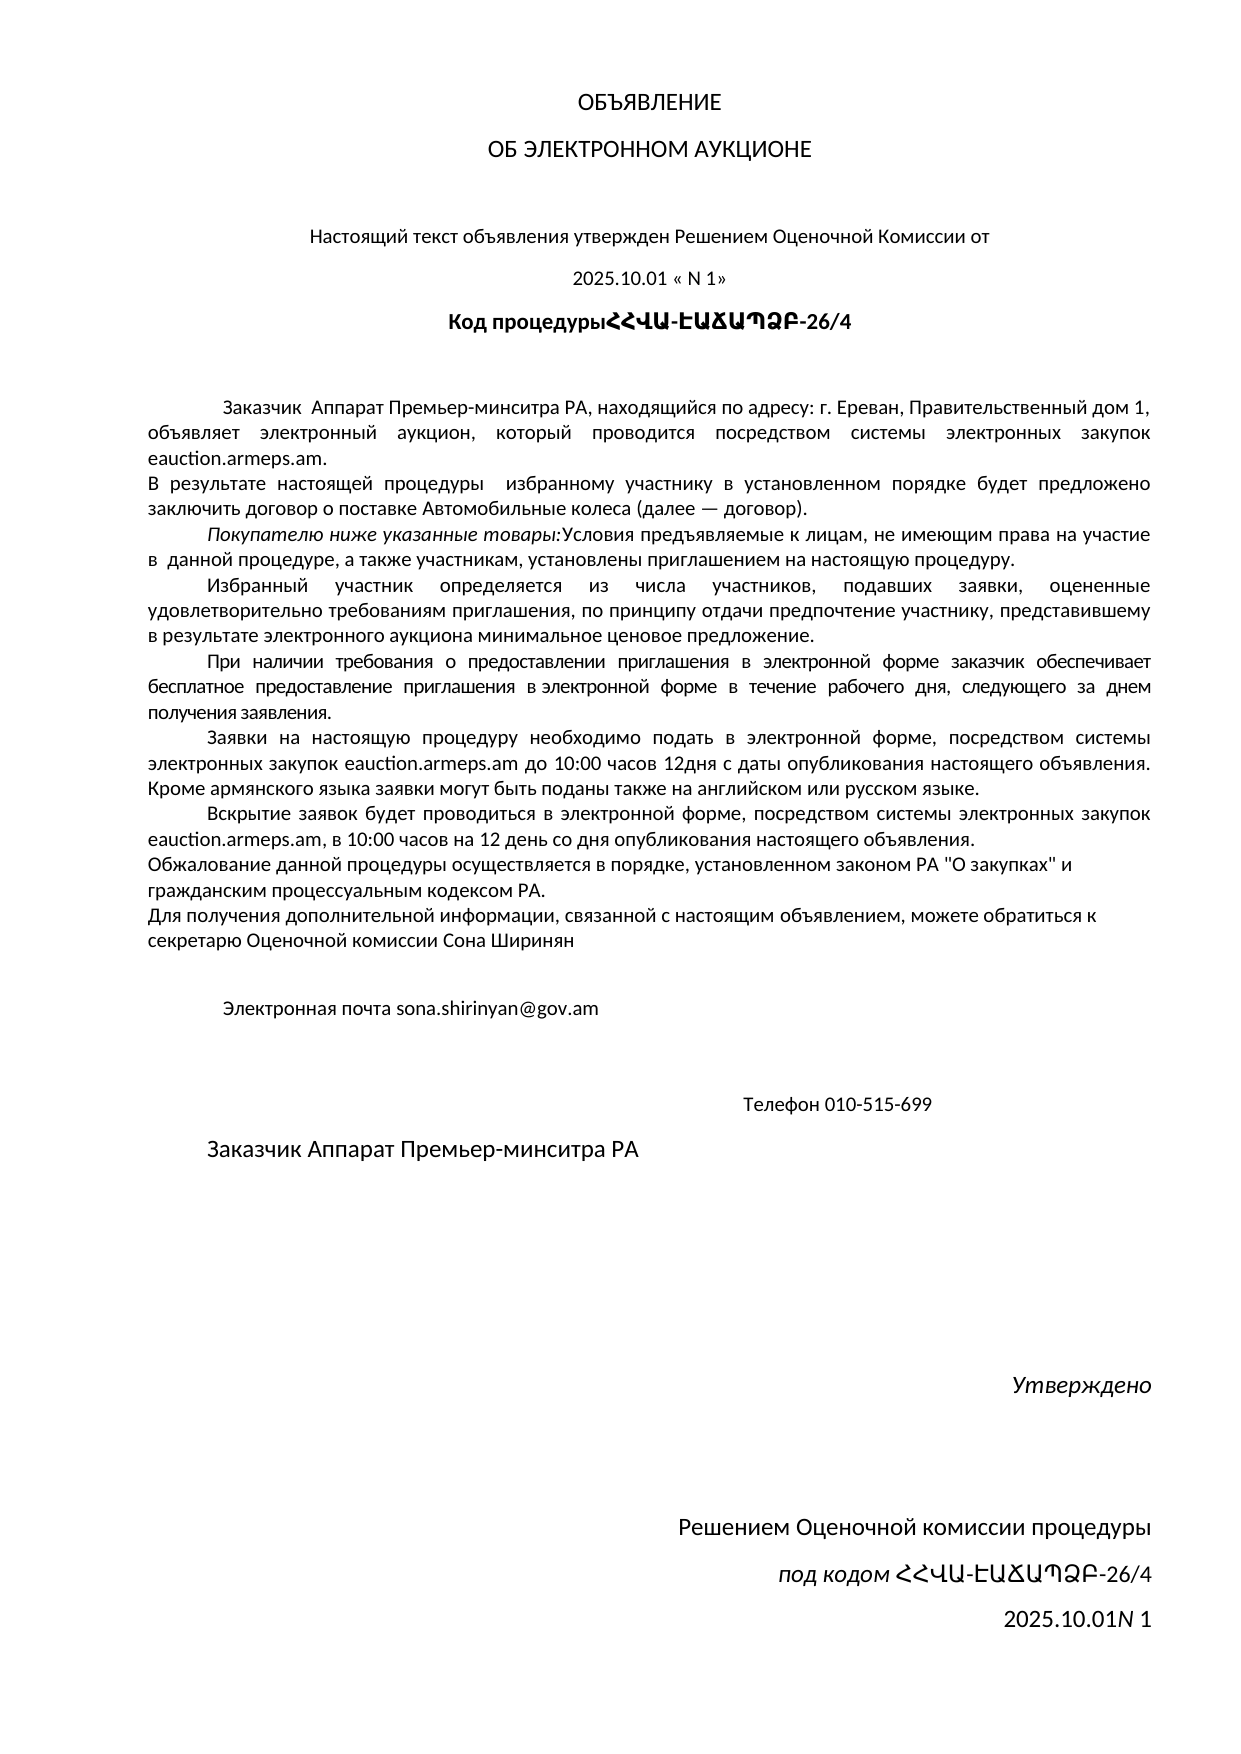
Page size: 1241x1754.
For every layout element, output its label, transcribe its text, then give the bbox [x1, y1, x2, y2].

text Заказчик Аппарат Премьер-минситра РА, находящийся по адресу: г. Ереван, Правительственный дом 1, [148, 394, 1152, 419]
text Настоящий текст объявления утвержден Решением Оценочной Комиссии от [148, 223, 1152, 248]
text При наличии требования о предоставлении приглашения в электронной форме заказчик обеспечивает бесплатное предоставление приглашения в электронной форме в течение рабочего дня, следующего за днем получения заявления. [148, 648, 1152, 724]
text Избранный участник определяется из числа участников, подавших заявки, оцененные удовлетворительно требованиям приглашения, по принципу отдачи предпочтение участнику, представившему в результате электронного аукциона минимальное ценовое предложение. [148, 572, 1152, 648]
text Заказчик Аппарат Премьер-минситра РА [148, 1133, 1152, 1164]
text ОБ ЭЛЕКТРОННОМ АУКЦИОНЕ [148, 134, 1152, 164]
text Телефон 010-515-699 [325, 1037, 1152, 1116]
text Заявки на настоящую процедуру необходимо подать в электронной форме, посредством системы электронных закупок eauction.armeps.am до 10:00 часов 12дня с даты опубликования настоящего объявления. Кроме армянского языка заявки могут быть поданы также на английском или русском языке. [148, 724, 1152, 801]
text Решением Оценочной комиссии процедуры [148, 1511, 1152, 1541]
text Покупателю ниже указанные товары:Условия предъявляемые к лицам, не имеющим права на участие в данной процедуре, а также участникам, установлены приглашением на настоящую процедуру. [148, 521, 1152, 572]
text Утверждено [148, 1369, 1152, 1399]
text 2025.10.01 « N 1» [148, 265, 1152, 290]
text объявляет электронный аукцион, который проводится посредством системы электронных закупок eauction.armeps.am. [148, 419, 1152, 470]
text ОБЪЯВЛЕНИЕ [148, 86, 1152, 117]
text Код процедурыՀՀՎԱ-ԷԱՃԱՊՁԲ-26/4 [148, 307, 1152, 335]
text В результате настоящей процедуры избранному участнику в установленном порядке будет предложено заключить договор о поставке Автомобильные колеса (далее — договор). [148, 470, 1152, 521]
text Электронная почта sona.shirinyan@gov.am [148, 995, 1152, 1021]
text Вскрытие заявок будет проводиться в электронной форме, посредством системы электронных закупок eauction.armeps.am, в 10:00 часов на 12 день со дня опубликования настоящего объявления. [148, 801, 1152, 851]
text Для получения дополнительной информации, связанной с настоящим объявлением, можете обратиться к секретарю Оценочной комиссии Сона Ширинян [148, 902, 1152, 953]
text Обжалование данной процедуры осуществляется в порядке, установленном законом РА "О закупках" и гражданским процессуальным кодексом РА. [148, 851, 1152, 902]
text под кодом ՀՀՎԱ-ԷԱՃԱՊՁԲ-26/4 2025.10.01 N 1 [148, 1558, 1152, 1634]
